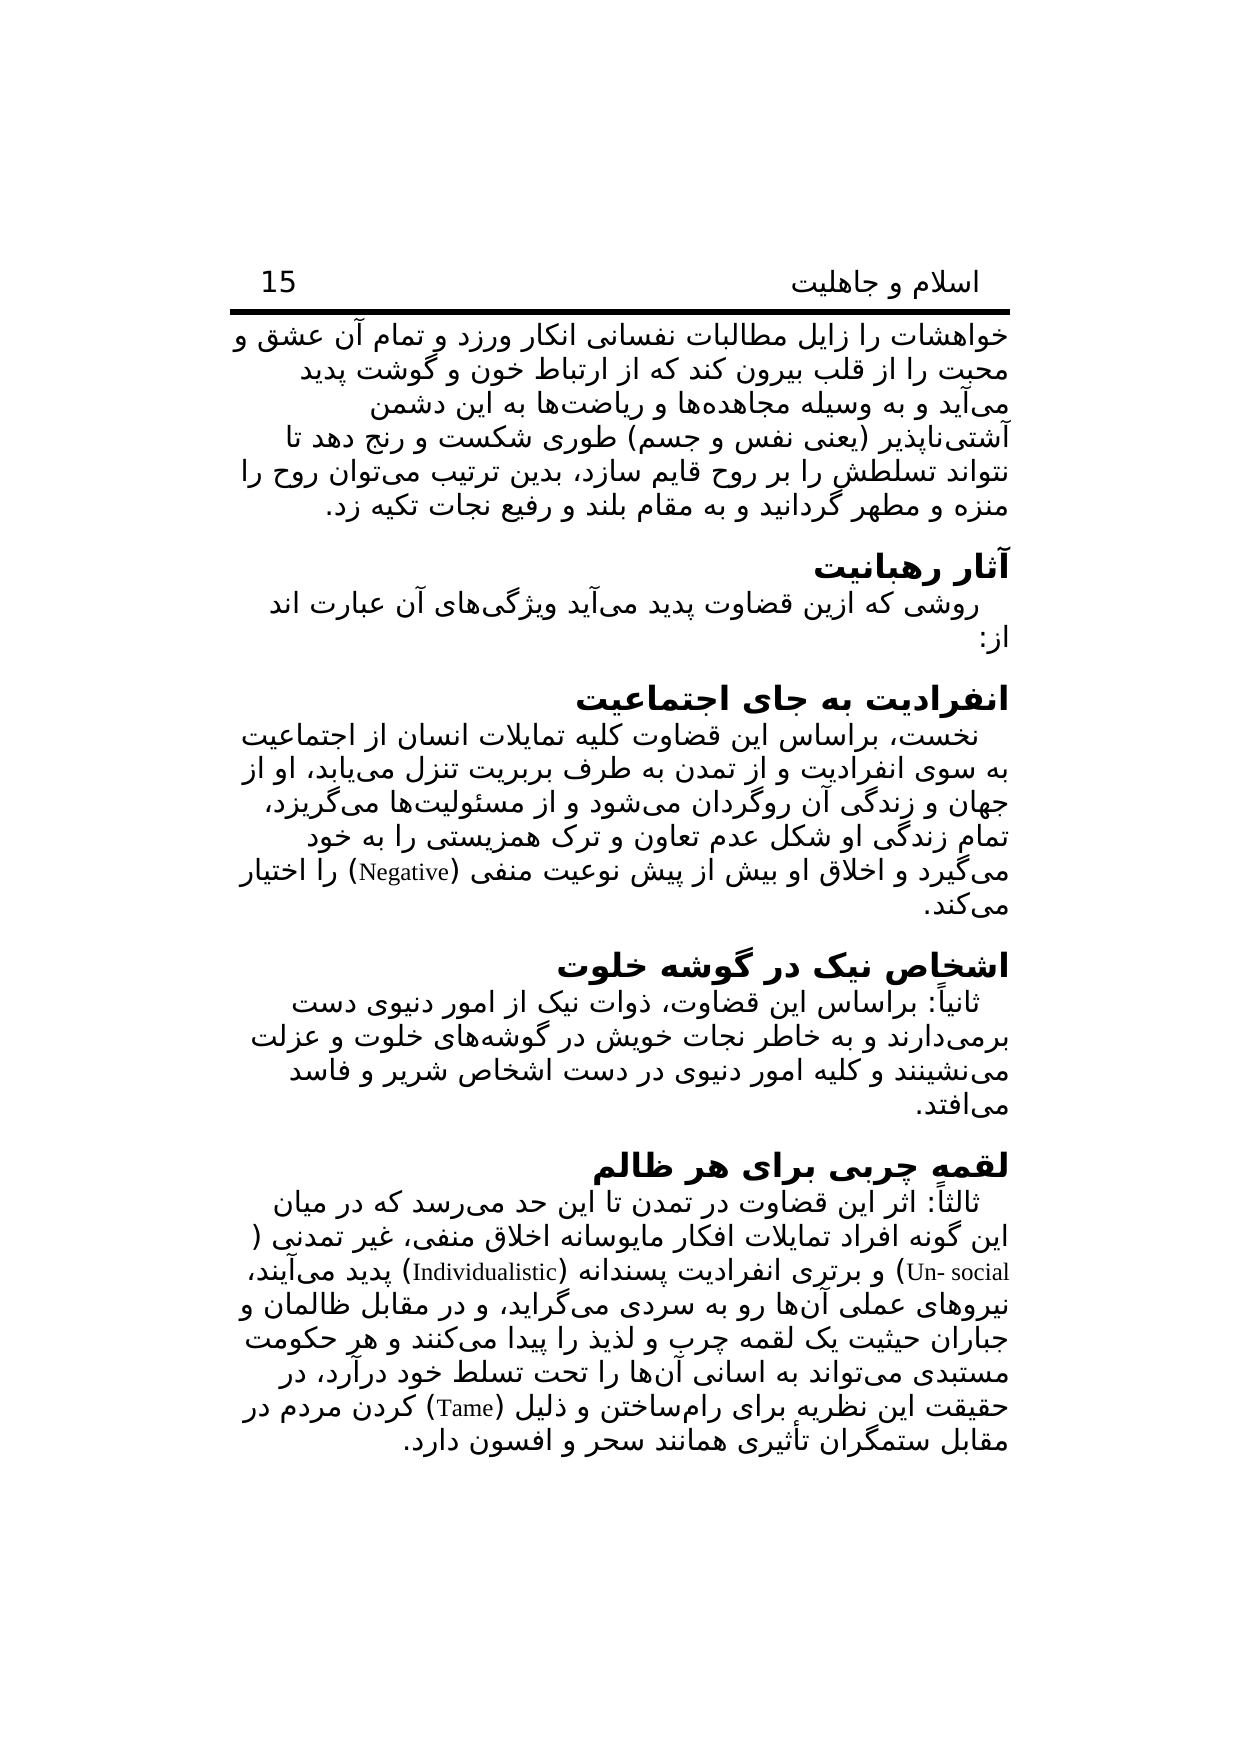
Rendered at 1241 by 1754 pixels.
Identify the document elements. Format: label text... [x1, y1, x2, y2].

text لقمه چربی برای هر ظالم [230, 1146, 1010, 1185]
text ثانیاً: براساس این قضاوت، ذوات نیک از امور دنیوی دست برمی‌دارند و به خاطر نجات خویش در گوشه‌های خلوت و عزلت می‌نشینند و کلیه امور دنیوی در دست اشخاص شریر و فاسد می‌افتد. [230, 986, 1010, 1121]
text آثار رهبانیت [230, 547, 1010, 586]
text انفرادیت به جای اجتماعیت [230, 679, 1010, 718]
text ثالثاً: اثر این قضاوت در تمدن تا این حد می‌رسد که در میان این گونه افراد تمایلات افکار مایوسانه اخلاق منفی، غیر تمدنی (Un- social) و برتری انفرادیت پسندانه (Individualistic) پدید می‌آیند، نیروهای عملی آن‌ها رو به سردی می‌گراید، و در مقابل ظالمان و جباران حیثیت یک لقمه چرب و لذیذ را پیدا می‌کنند و هر حکومت مستبدی می‌تواند به اسانی آن‌ها را تحت تسلط خود درآرد، در حقیقت این نظریه برای رام‌ساختن و ذلیل (Tame) کردن مردم در مقابل ستمگران تأثیری همانند سحر و افسون دارد. [230, 1185, 1010, 1457]
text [230, 318, 1010, 522]
text اشخاص نیک در گوشه خلوت [230, 947, 1010, 986]
text روشی که ازین قضاوت پدید می‌آید ویژگی‌های آن عبارت اند از: [230, 586, 1010, 654]
text نخست، براساس این قضاوت کلیه تمایلات انسان از اجتماعیت به سوی انفرادیت و از تمدن به طرف بربریت تنزل می‌یابد، او از جهان و زندگی آن روگردان می‌شود و از مسئولیت‌ها می‌گریزد، تمام زندگی او شکل عدم تعاون و ترک همزیستی را به خود می‌گیرد و اخلاق او بیش از پیش نوعیت منفی (Negative) را اختیار می‌کند. [230, 718, 1010, 922]
